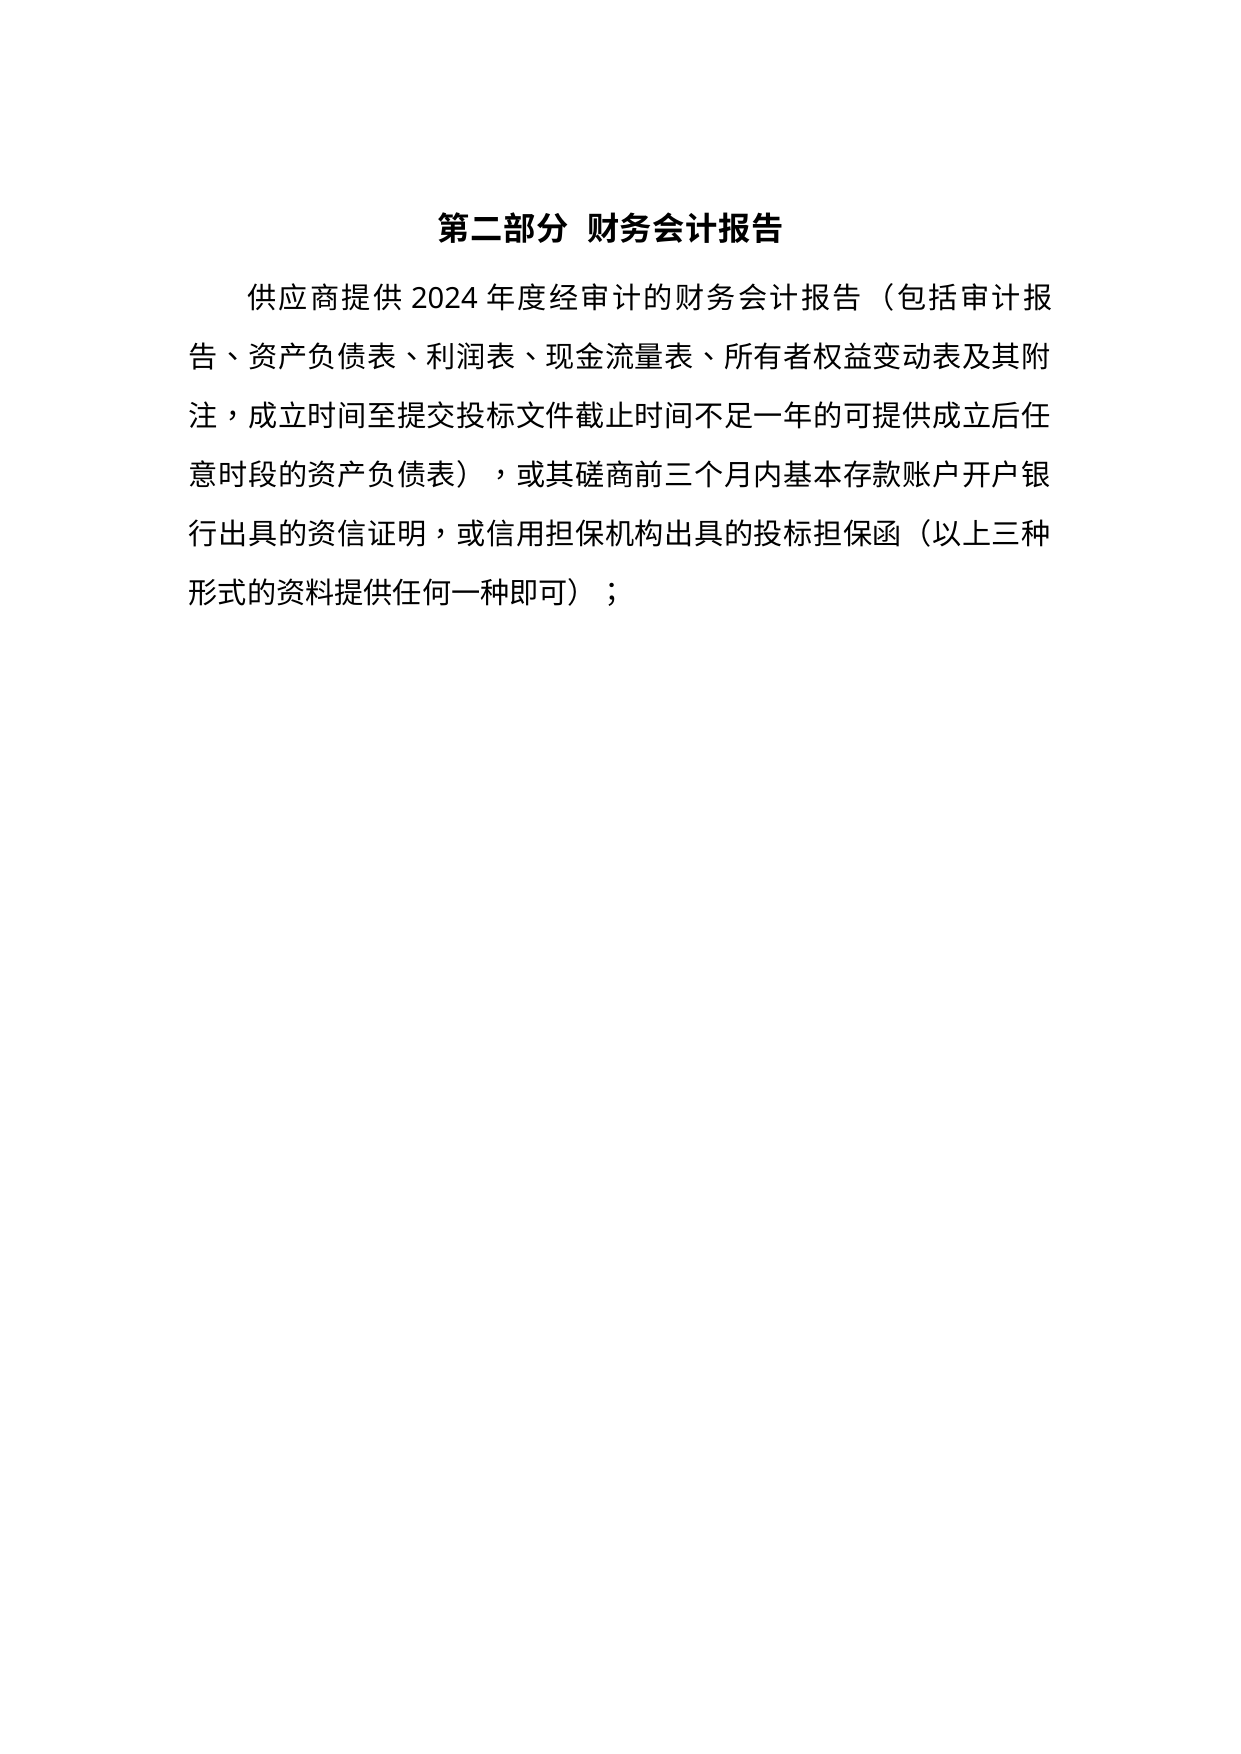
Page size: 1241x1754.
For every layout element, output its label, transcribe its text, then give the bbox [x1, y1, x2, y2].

text 供应商提供2024年度经审计的财务会计报告（包括审计报告、资产负债表、利润表、现金流量表、所有者权益变动表及其附注，成立时间至提交投标文件截止时间不足一年的可提供成立后任意时段的资产负债表），或其磋商前三个月内基本存款账户开户银行出具的资信证明，或信用担保机构出具的投标担保函（以上三种形式的资料提供任何一种即可）； [188, 274, 1053, 612]
text 第二部分 财务会计报告 [437, 206, 1054, 249]
